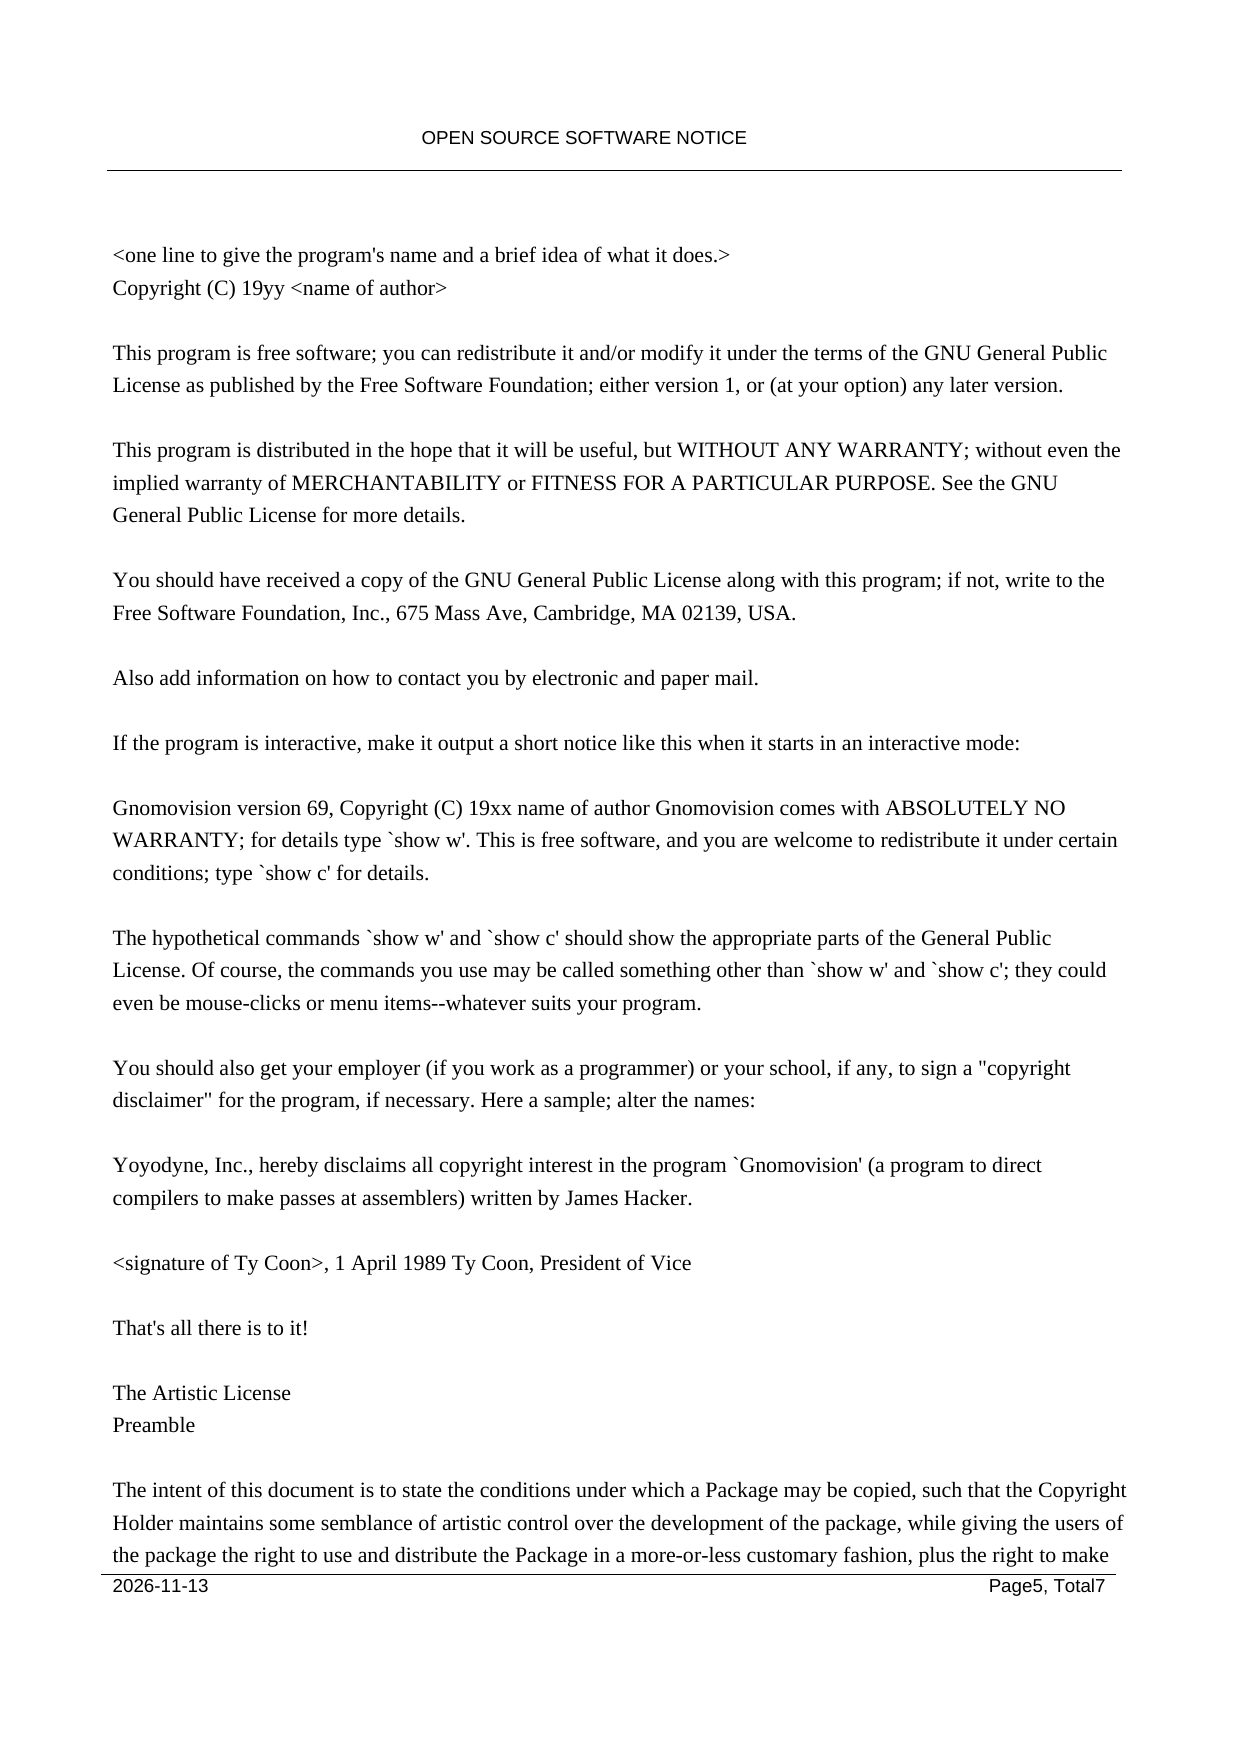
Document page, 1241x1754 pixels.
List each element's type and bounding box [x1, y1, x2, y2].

text [112, 206, 1128, 1571]
